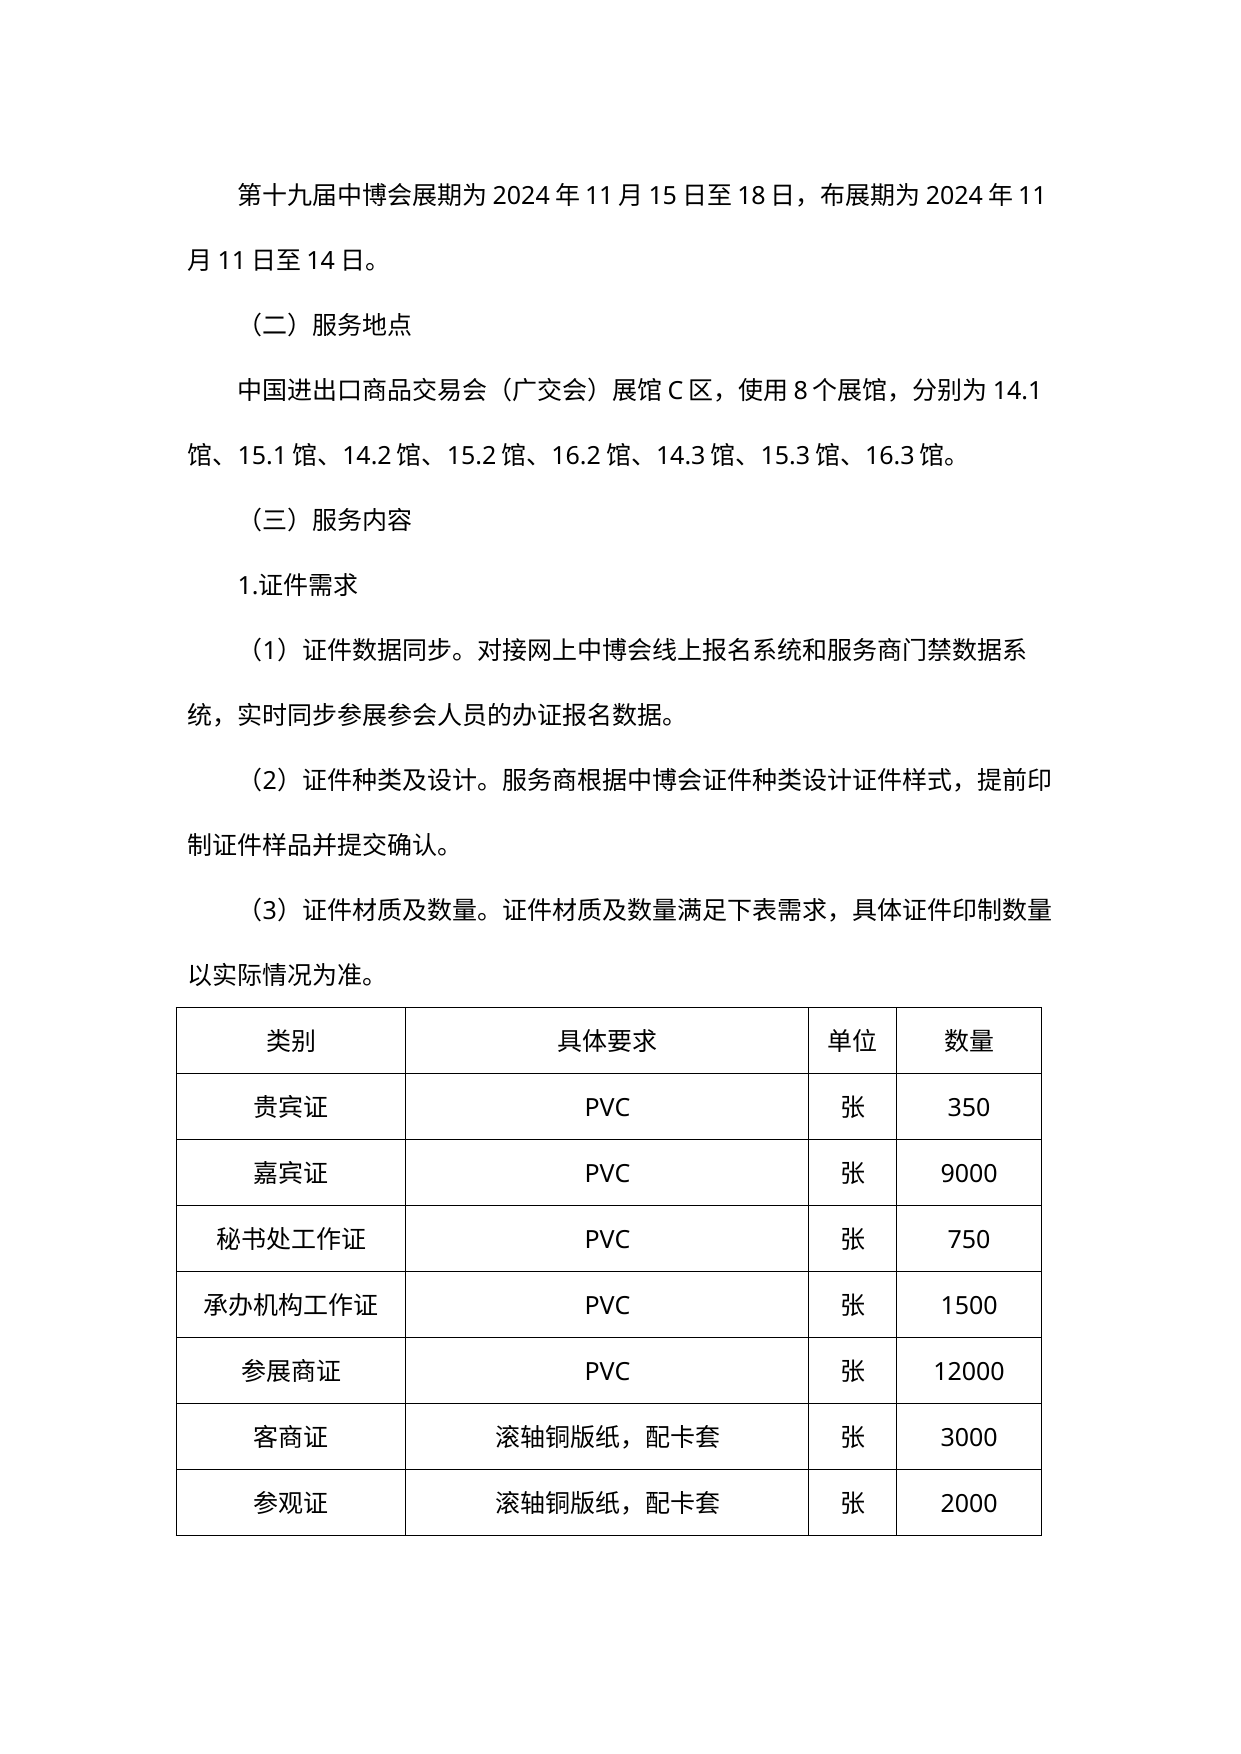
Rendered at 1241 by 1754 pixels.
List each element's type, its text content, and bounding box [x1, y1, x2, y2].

text 第十九届中博会展期为2024年11月15日至18日，布展期为2024年11月11日至14日。 [187, 162, 1053, 292]
text （三）服务内容 [187, 487, 1053, 552]
table_cell 350 [897, 1074, 1041, 1139]
table_cell PVC [406, 1272, 808, 1337]
table_cell 张 [809, 1338, 896, 1403]
text 1.证件需求 [187, 552, 1053, 617]
table_cell 客商证 [177, 1404, 405, 1469]
text （2）证件种类及设计。服务商根据中博会证件种类设计证件样式，提前印制证件样品并提交确认。 [187, 747, 1053, 877]
table_cell 承办机构工作证 [177, 1272, 405, 1337]
table_cell 750 [897, 1206, 1041, 1271]
table_cell 参观证 [177, 1470, 405, 1535]
table_header 类别 [177, 1008, 405, 1073]
table_cell 参展商证 [177, 1338, 405, 1403]
table_cell PVC [406, 1338, 808, 1403]
table_cell 3000 [897, 1404, 1041, 1469]
table_cell 张 [809, 1470, 896, 1535]
table_cell 2000 [897, 1470, 1041, 1535]
table_cell 12000 [897, 1338, 1041, 1403]
table_cell 贵宾证 [177, 1074, 405, 1139]
table_cell 滚轴铜版纸，配卡套 [406, 1404, 808, 1469]
table_cell PVC [406, 1206, 808, 1271]
table_cell 秘书处工作证 [177, 1206, 405, 1271]
text （1）证件数据同步。对接网上中博会线上报名系统和服务商门禁数据系统，实时同步参展参会人员的办证报名数据。 [187, 617, 1053, 747]
table_cell 张 [809, 1140, 896, 1205]
table_cell 1500 [897, 1272, 1041, 1337]
table_cell PVC [406, 1074, 808, 1139]
table_header 具体要求 [406, 1008, 808, 1073]
text （3）证件材质及数量。证件材质及数量满足下表需求，具体证件印制数量以实际情况为准。 [187, 877, 1053, 1007]
table_cell 张 [809, 1206, 896, 1271]
table_cell 张 [809, 1272, 896, 1337]
table_cell 嘉宾证 [177, 1140, 405, 1205]
text （二）服务地点 [187, 292, 1053, 357]
table_cell 9000 [897, 1140, 1041, 1205]
table_header 单位 [809, 1008, 896, 1073]
text 中国进出口商品交易会（广交会）展馆C区，使用8个展馆，分别为14.1馆、15.1馆、14.2馆、15.2馆、16.2馆、14.3馆、15.3馆、16.3馆。 [187, 357, 1053, 487]
table_header 数量 [897, 1008, 1041, 1073]
table_cell 张 [809, 1074, 896, 1139]
table_cell 张 [809, 1404, 896, 1469]
table_cell PVC [406, 1140, 808, 1205]
table_cell 滚轴铜版纸，配卡套 [406, 1470, 808, 1535]
